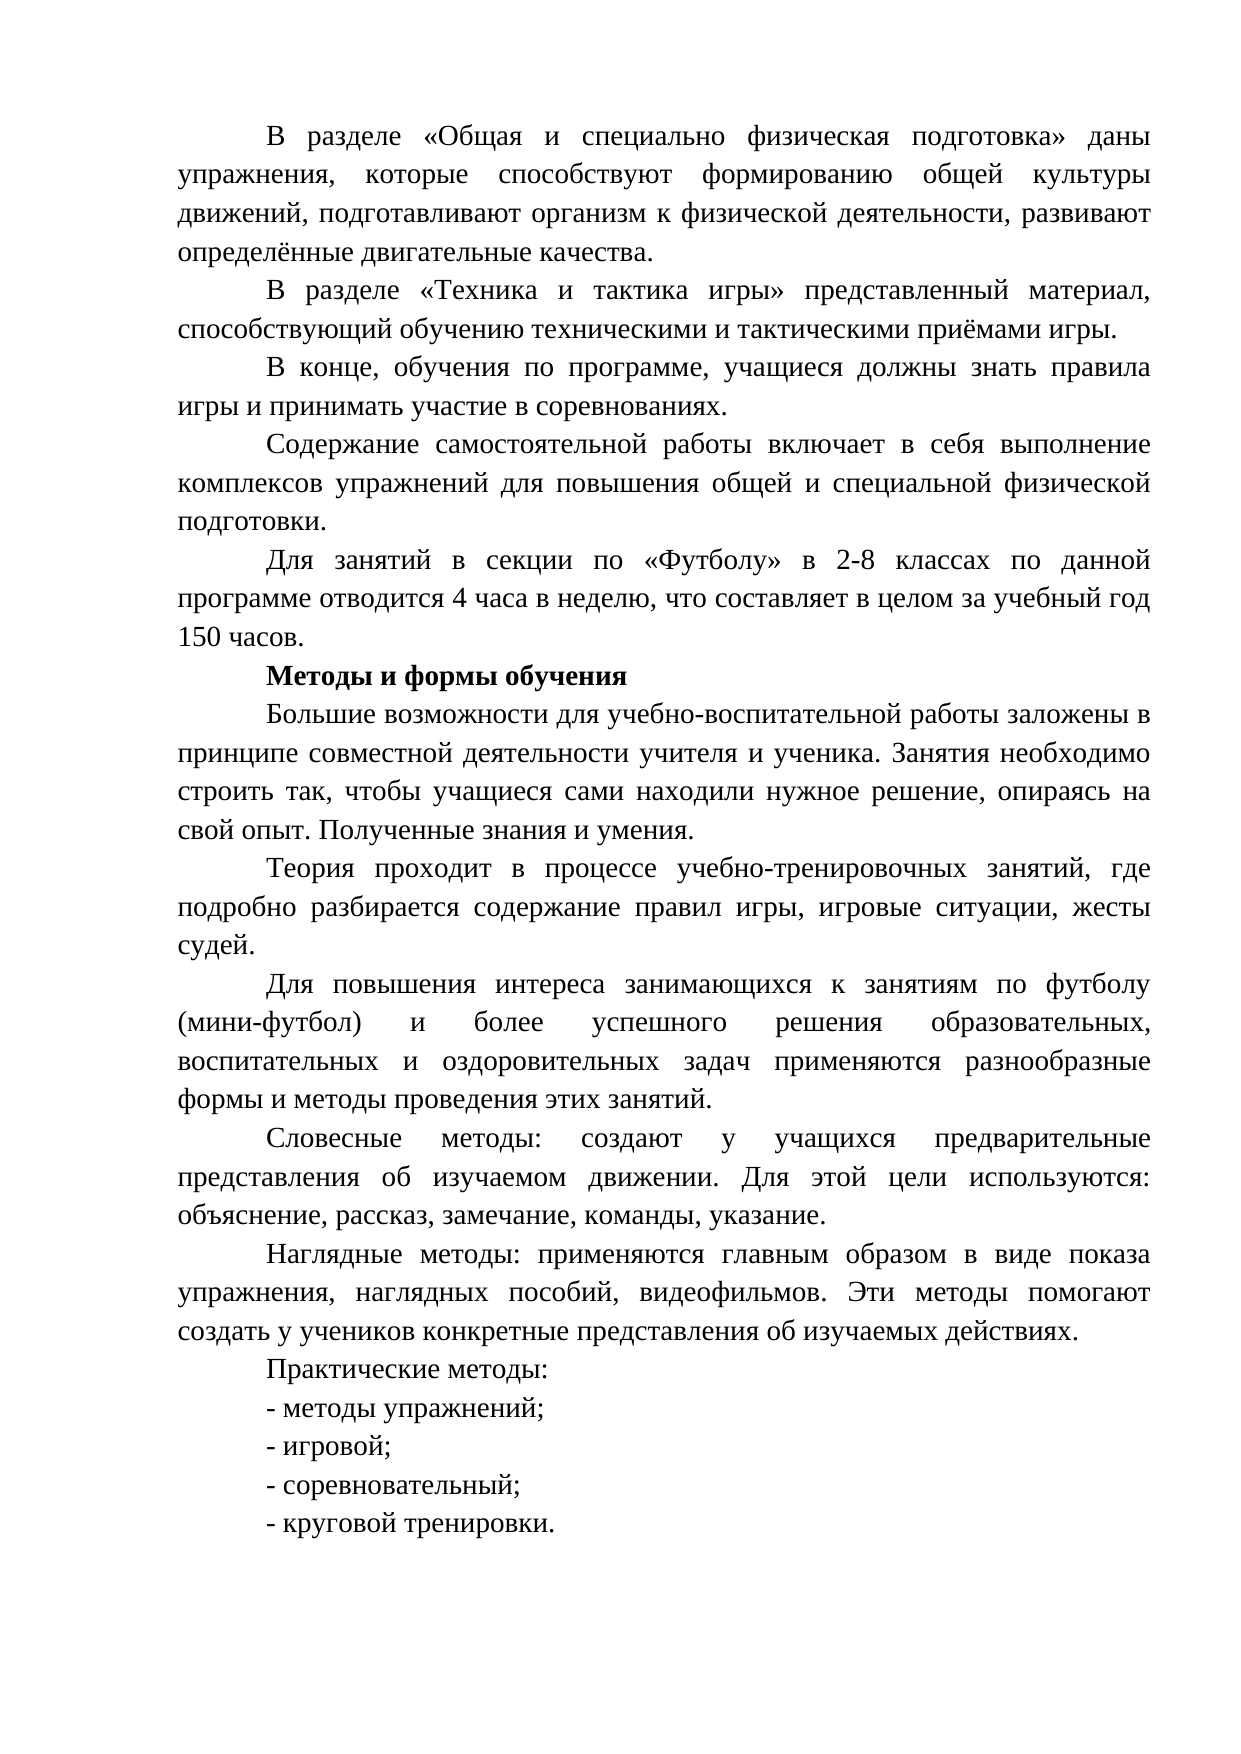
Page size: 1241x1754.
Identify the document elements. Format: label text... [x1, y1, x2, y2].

text В разделе «Техника и тактика игры» представленный материал, способствующий обучению техническими и тактическими приёмами игры. [177, 272, 1152, 344]
text В конце, обучения по программе, учащиеся должны знать правила игры и принимать участие в соревнованиях. [177, 349, 1152, 421]
text Методы и формы обучения [177, 658, 1152, 691]
text Практические методы: [177, 1351, 1152, 1385]
text - круговой тренировки. [177, 1506, 1152, 1539]
text Для повышения интереса занимающихся к занятиям по футболу (мини-футбол) и более успешного решения образовательных, воспитательных и оздоровительных задач применяются разнообразные формы и методы проведения этих занятий. [177, 966, 1152, 1115]
text Содержание самостоятельной работы включает в себя выполнение комплексов упражнений для повышения общей и специальной физической подготовки. [177, 426, 1152, 537]
text - методы упражнений; [177, 1390, 1152, 1423]
text Теория проходит в процессе учебно-тренировочных занятий, где подробно разбирается содержание правил игры, игровые ситуации, жесты судей. [177, 850, 1152, 961]
text - игровой; [177, 1428, 1152, 1462]
text Для занятий в секции по «Футболу» в 2-8 классах по данной программе отводится 4 часа в неделю, что составляет в целом за учебный год 150 часов. [177, 542, 1152, 653]
text - соревновательный; [177, 1467, 1152, 1501]
text Большие возможности для учебно-воспитательной работы заложены в принципе совместной деятельности учителя и ученика. Занятия необходимо строить так, чтобы учащиеся сами находили нужное решение, опираясь на свой опыт. Полученные знания и умения. [177, 696, 1152, 845]
text Наглядные методы: применяются главным образом в виде показа упражнения, наглядных пособий, видеофильмов. Эти методы помогают создать у учеников конкретные представления об изучаемых действиях. [177, 1236, 1152, 1346]
text Словесные методы: создают у учащихся предварительные представления об изучаемом движении. Для этой цели используются: объяснение, рассказ, замечание, команды, указание. [177, 1120, 1152, 1231]
text В разделе «Общая и специально физическая подготовка» даны упражнения, которые способствуют формированию общей культуры движений, подготавливают организм к физической деятельности, развивают определённые двигательные качества. [177, 118, 1152, 267]
